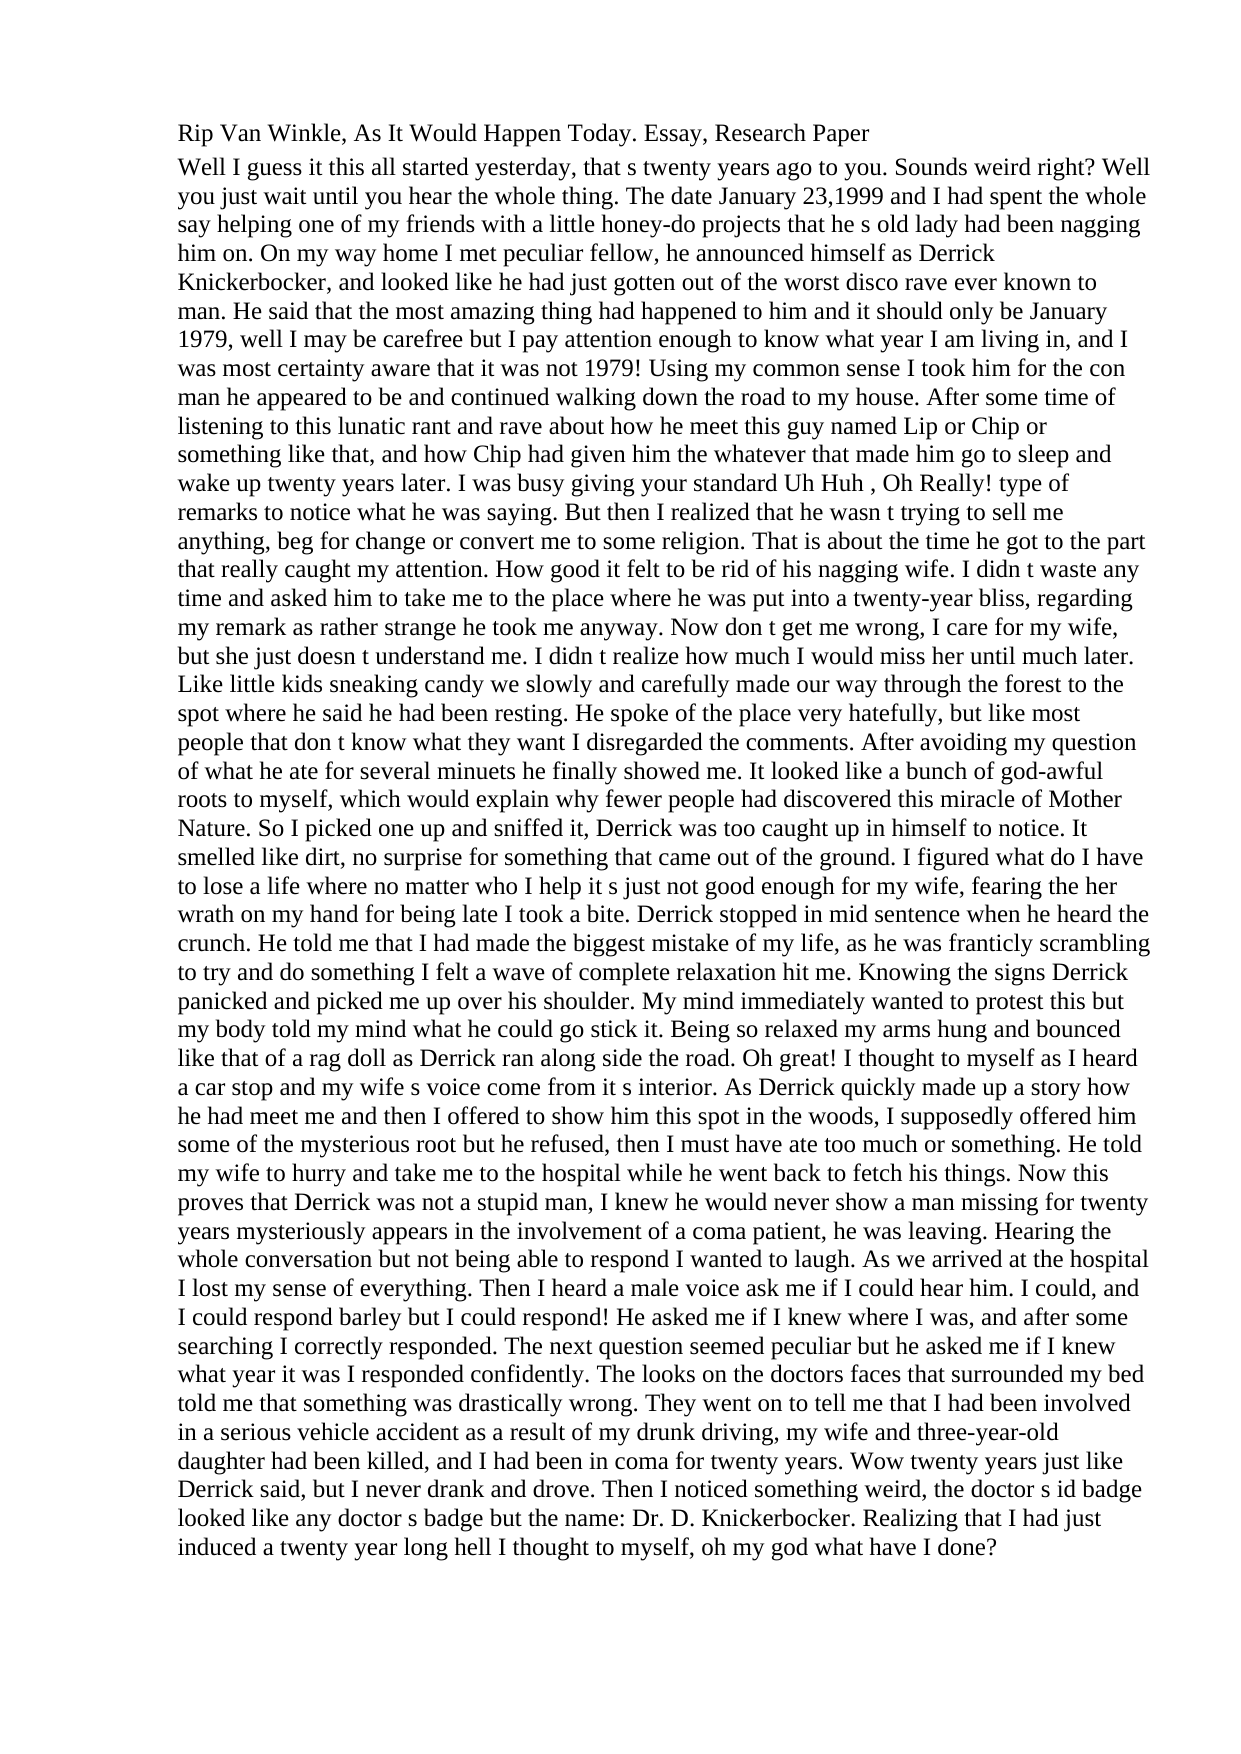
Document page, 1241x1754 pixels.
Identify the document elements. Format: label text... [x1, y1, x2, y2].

text Rip Van Winkle, As It Would Happen Today. Essay, Research Paper [177, 118, 1152, 147]
text Well I guess it this all started yesterday, that s twenty years ago to you. Sounds weird right? Well you just wait until you hear the whole thing. The date January 23,1999 and I had spent the whole say helping one of my friends with a little honey-do projects that he s old lady had been nagging him on. On my way home I met peculiar fellow, he announced himself as Derrick Knickerbocker, and looked like he had just gotten out of the worst disco rave ever known to man. He said that the most amazing thing had happened to him and it should only be January 1979, well I may be carefree but I pay attention enough to know what year I am living in, and I was most certainty aware that it was not 1979! Using my common sense I took him for the con man he appeared to be and continued walking down the road to my house. After some time of listening to this lunatic rant and rave about how he meet this guy named Lip or Chip or something like that, and how Chip had given him the whatever that made him go to sleep and wake up twenty years later. I was busy giving your standard Uh Huh , Oh Really! type of remarks to notice what he was saying. But then I realized that he wasn t trying to sell me anything, beg for change or convert me to some religion. That is about the time he got to the part that really caught my attention. How good it felt to be rid of his nagging wife. I didn t waste any time and asked him to take me to the place where he was put into a twenty-year bliss, regarding my remark as rather strange he took me anyway. Now don t get me wrong, I care for my wife, but she just doesn t understand me. I didn t realize how much I would miss her until much later. Like little kids sneaking candy we slowly and carefully made our way through the forest to the spot where he said he had been resting. He spoke of the place very hatefully, but like most people that don t know what they want I disregarded the comments. After avoiding my question of what he ate for several minuets he finally showed me. It looked like a bunch of god-awful roots to myself, which would explain why fewer people had discovered this miracle of Mother Nature. So I picked one up and sniffed it, Derrick was too caught up in himself to notice. It smelled like dirt, no surprise for something that came out of the ground. I figured what do I have to lose a life where no matter who I help it s just not good enough for my wife, fearing the her wrath on my hand for being late I took a bite. Derrick stopped in mid sentence when he heard the crunch. He told me that I had made the biggest mistake of my life, as he was franticly scrambling to try and do something I felt a wave of complete relaxation hit me. Knowing the signs Derrick panicked and picked me up over his shoulder. My mind immediately wanted to protest this but my body told my mind what he could go stick it. Being so relaxed my arms hung and bounced like that of a rag doll as Derrick ran along side the road. Oh great! I thought to myself as I heard a car stop and my wife s voice come from it s interior. As Derrick quickly made up a story how he had meet me and then I offered to show him this spot in the woods, I supposedly offered him some of the mysterious root but he refused, then I must have ate too much or something. He told my wife to hurry and take me to the hospital while he went back to fetch his things. Now this proves that Derrick was not a stupid man, I knew he would never show a man missing for twenty years mysteriously appears in the involvement of a coma patient, he was leaving. Hearing the whole conversation but not being able to respond I wanted to laugh. As we arrived at the hospital I lost my sense of everything. Then I heard a male voice ask me if I could hear him. I could, and I could respond barley but I could respond! He asked me if I knew where I was, and after some searching I correctly responded. The next question seemed peculiar but he asked me if I knew what year it was I responded confidently. The looks on the doctors faces that surrounded my bed told me that something was drastically wrong. They went on to tell me that I had been involved in a serious vehicle accident as a result of my drunk driving, my wife and three-year-old daughter had been killed, and I had been in coma for twenty years. Wow twenty years just like Derrick said, but I never drank and drove. Then I noticed something weird, the doctor s id badge looked like any doctor s badge but the name: Dr. D. Knickerbocker. Realizing that I had just induced a twenty year long hell I thought to myself, oh my god what have I done? [177, 152, 1152, 1561]
